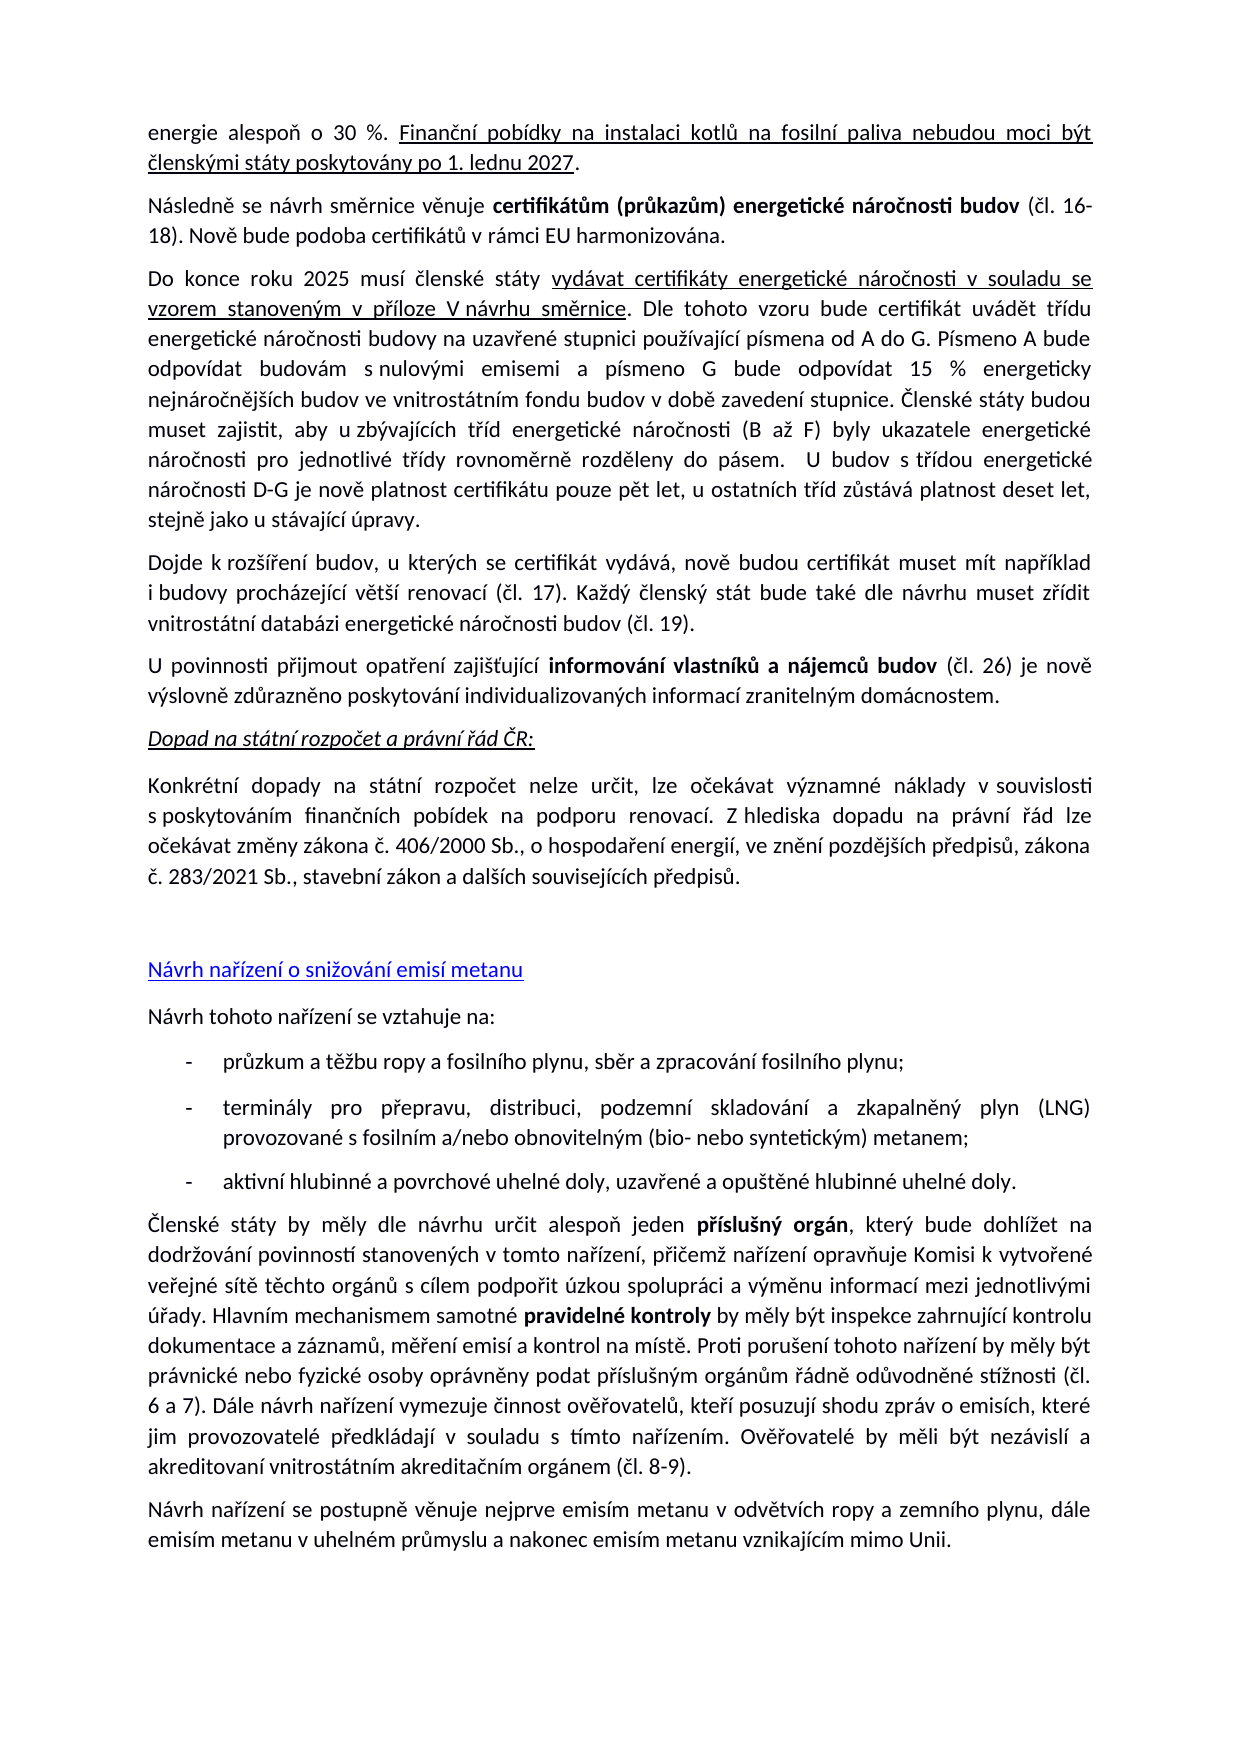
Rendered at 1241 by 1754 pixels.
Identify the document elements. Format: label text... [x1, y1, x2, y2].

text Konkrétní dopady na státní rozpočet nelze určit, lze očekávat významné náklady v souvislosti s poskytováním finančních pobídek na podporu renovací. Z hlediska dopadu na právní řád lze očekávat změny zákona č. 406/2000 Sb., o hospodaření energií, ve znění pozdějších předpisů, zákona č. 283/2021 Sb., stavební zákon a dalších souvisejících předpisů. [148, 771, 1092, 890]
text Návrh nařízení o snižování emisí metanu [148, 956, 1092, 984]
text Dopad na státní rozpočet a právní řád ČR: [148, 724, 1092, 752]
list aktivní hlubinné a povrchové uhelné doly, uzavřené a opuštěné hlubinné uhelné doly. [185, 1165, 1092, 1196]
list průzkum a těžbu ropy a fosilního plynu, sběr a zpracování fosilního plynu; [185, 1045, 1092, 1076]
list terminály pro přepravu, distribuci, podzemní skladování a zkapalněný plyn (LNG) provozované s fosilním a/nebo obnovitelným (bio- nebo syntetickým) metanem; [185, 1091, 1092, 1151]
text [148, 118, 1092, 176]
text U povinnosti přijmout opatření zajišťující informování vlastníků a nájemců budov (čl. 26) je nově výslovně zdůrazněno poskytování individualizovaných informací zranitelným domácnostem. [148, 651, 1092, 710]
text Následně se návrh směrnice věnuje certifikátům (průkazům) energetické náročnosti budov (čl. 16-18). Nově bude podoba certifikátů v rámci EU harmonizována. [148, 191, 1092, 249]
text Návrh tohoto nařízení se vztahuje na: [148, 1002, 1092, 1031]
text Do konce roku 2025 musí členské státy vydávat certifikáty energetické náročnosti v souladu se vzorem stanoveným v příloze V návrhu směrnice. Dle tohoto vzoru bude certifikát uvádět třídu energetické náročnosti budovy na uzavřené stupnici používající písmena od A do G. Písmeno A bude odpovídat budovám s nulovými emisemi a písmeno G bude odpovídat 15 % energeticky nejnáročnějších budov ve vnitrostátním fondu budov v době zavedení stupnice. Členské státy budou muset zajistit, aby u zbývajících tříd energetické náročnosti (B až F) byly ukazatele energetické náročnosti pro jednotlivé třídy rovnoměrně rozděleny do pásem. U budov s třídou energetické náročnosti D-G je nově platnost certifikátu pouze pět let, u ostatních tříd zůstává platnost deset let, stejně jako u stávající úpravy. [148, 264, 1092, 534]
text Členské státy by měly dle návrhu určit alespoň jeden příslušný orgán, který bude dohlížet na dodržování povinností stanovených v tomto nařízení, přičemž nařízení opravňuje Komisi k vytvořené veřejné sítě těchto orgánů s cílem podpořit úzkou spolupráci a výměnu informací mezi jednotlivými úřady. Hlavním mechanismem samotné pravidelné kontroly by měly být inspekce zahrnující kontrolu dokumentace a záznamů, měření emisí a kontrol na místě. Proti porušení tohoto nařízení by měly být právnické nebo fyzické osoby oprávněny podat příslušným orgánům řádně odůvodněné stížnosti (čl. 6 a 7). Dále návrh nařízení vymezuje činnost ověřovatelů, kteří posuzují shodu zpráv o emisích, které jim provozovatelé předkládají v souladu s tímto nařízením. Ověřovatelé by měli být nezávislí a akreditovaní vnitrostátním akreditačním orgánem (čl. 8-9). [148, 1210, 1092, 1480]
text Dojde k rozšíření budov, u kterých se certifikát vydává, nově budou certifikát muset mít například i budovy procházející větší renovací (čl. 17). Každý členský stát bude také dle návrhu muset zřídit vnitrostátní databázi energetické náročnosti budov (čl. 19). [148, 548, 1092, 637]
text Návrh nařízení se postupně věnuje nejprve emisím metanu v odvětvích ropy a zemního plynu, dále emisím metanu v uhelném průmyslu a nakonec emisím metanu vznikajícím mimo Unii. [148, 1495, 1092, 1553]
